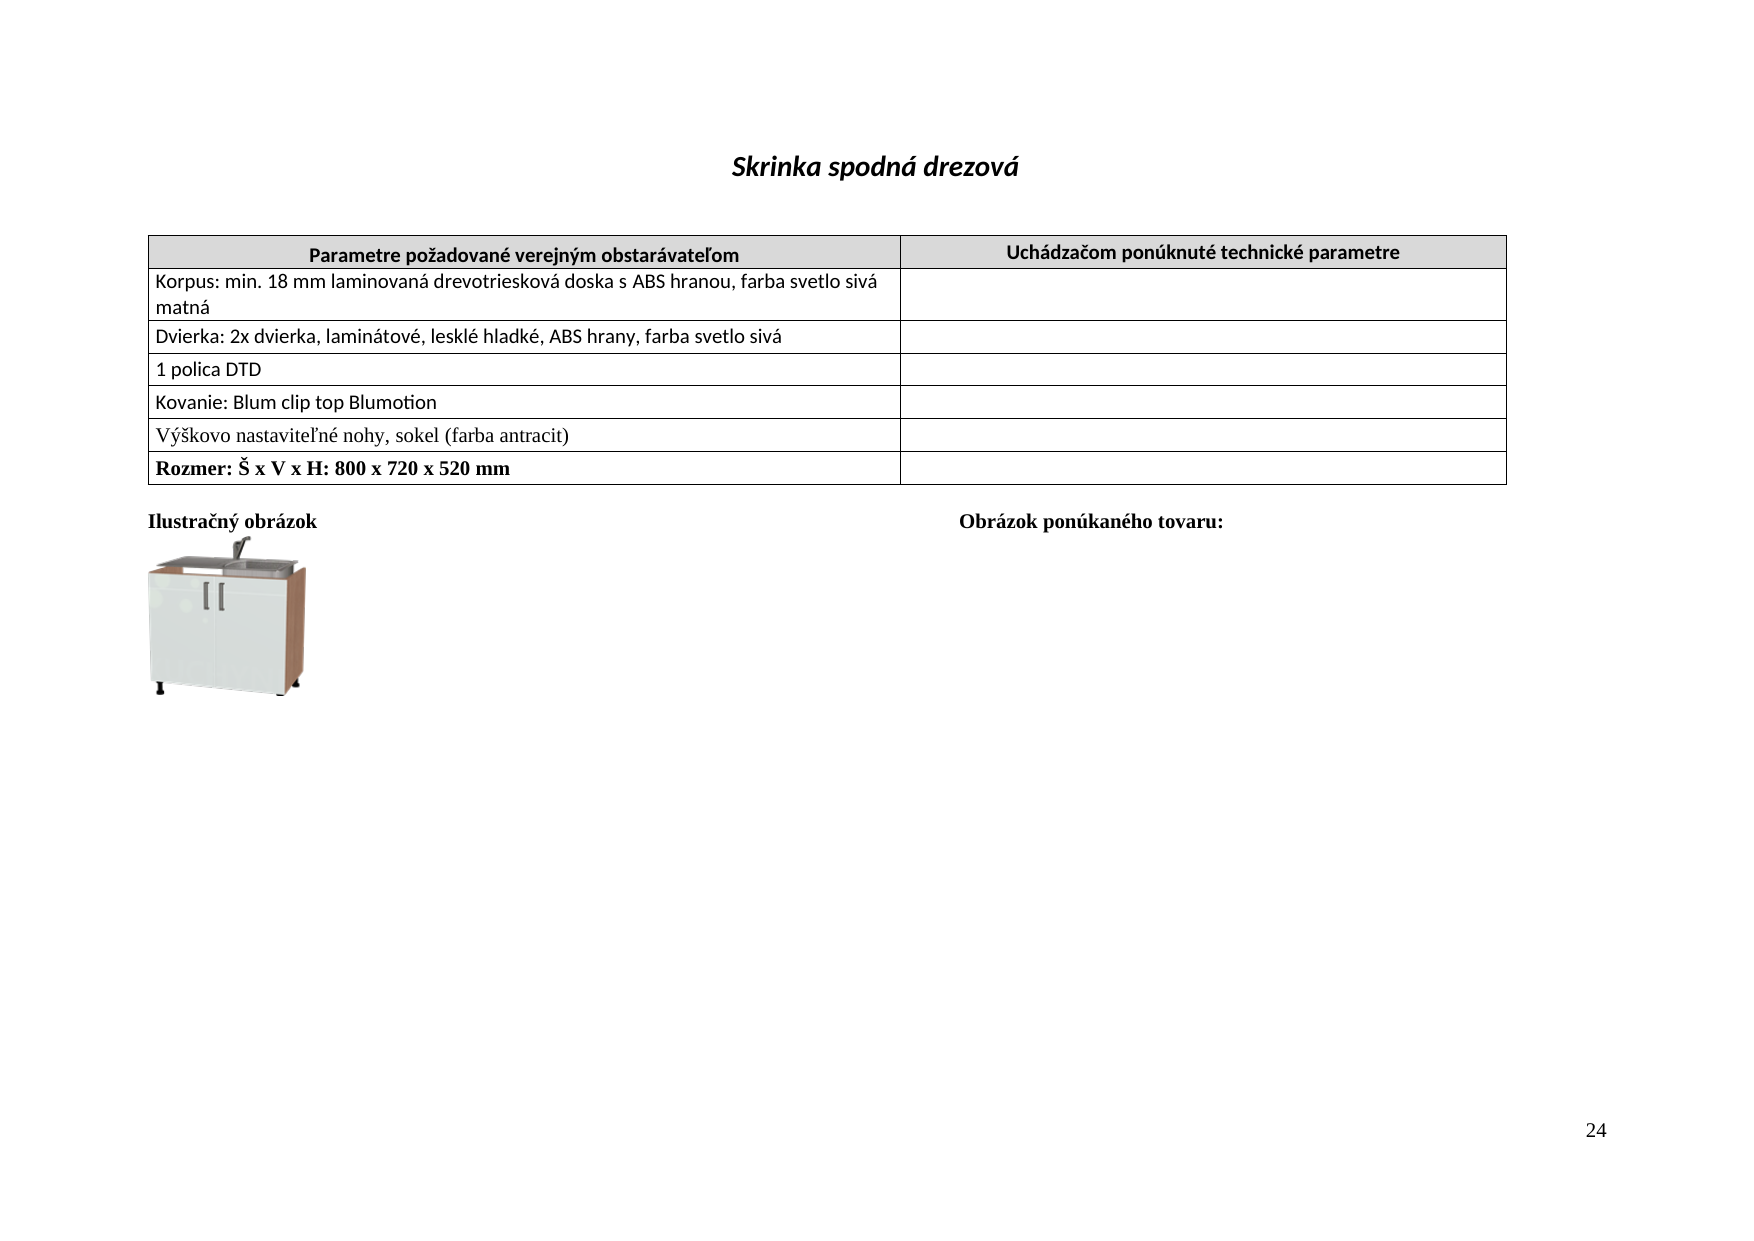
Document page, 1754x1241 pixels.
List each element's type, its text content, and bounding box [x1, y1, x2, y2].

table_cell [901, 419, 1506, 451]
text Skrinka spodná drezová [148, 148, 1606, 183]
table_cell [901, 269, 1506, 319]
table_header Parametre požadované verejným obstarávateľom [149, 236, 900, 268]
table_cell 1 polica DTD [149, 354, 900, 385]
table_cell Dvierka: 2x dvierka, laminátové, lesklé hladké, ABS hrany, farba svetlo sivá [149, 321, 900, 352]
table_header Uchádzačom ponúknuté technické parametre [901, 236, 1506, 268]
table_cell Výškovo nastaviteľné nohy, sokel (farba antracit) [149, 419, 900, 451]
table_cell [901, 354, 1506, 385]
table_cell [901, 386, 1506, 418]
table_cell [901, 321, 1506, 352]
table_cell Kovanie: Blum clip top Blumotion [149, 386, 900, 418]
table_cell Rozmer: Š x V x H: 800 x 720 x 520 mm [149, 452, 900, 484]
text Ilustračný obrázok Obrázok ponúkaného tovaru: [148, 509, 1606, 533]
table_cell [901, 452, 1506, 484]
table_cell Korpus: min. 18 mm laminovaná drevotriesková doska s ABS hranou, farba svetlo sivá matná [149, 269, 900, 319]
picture [147, 535, 307, 696]
